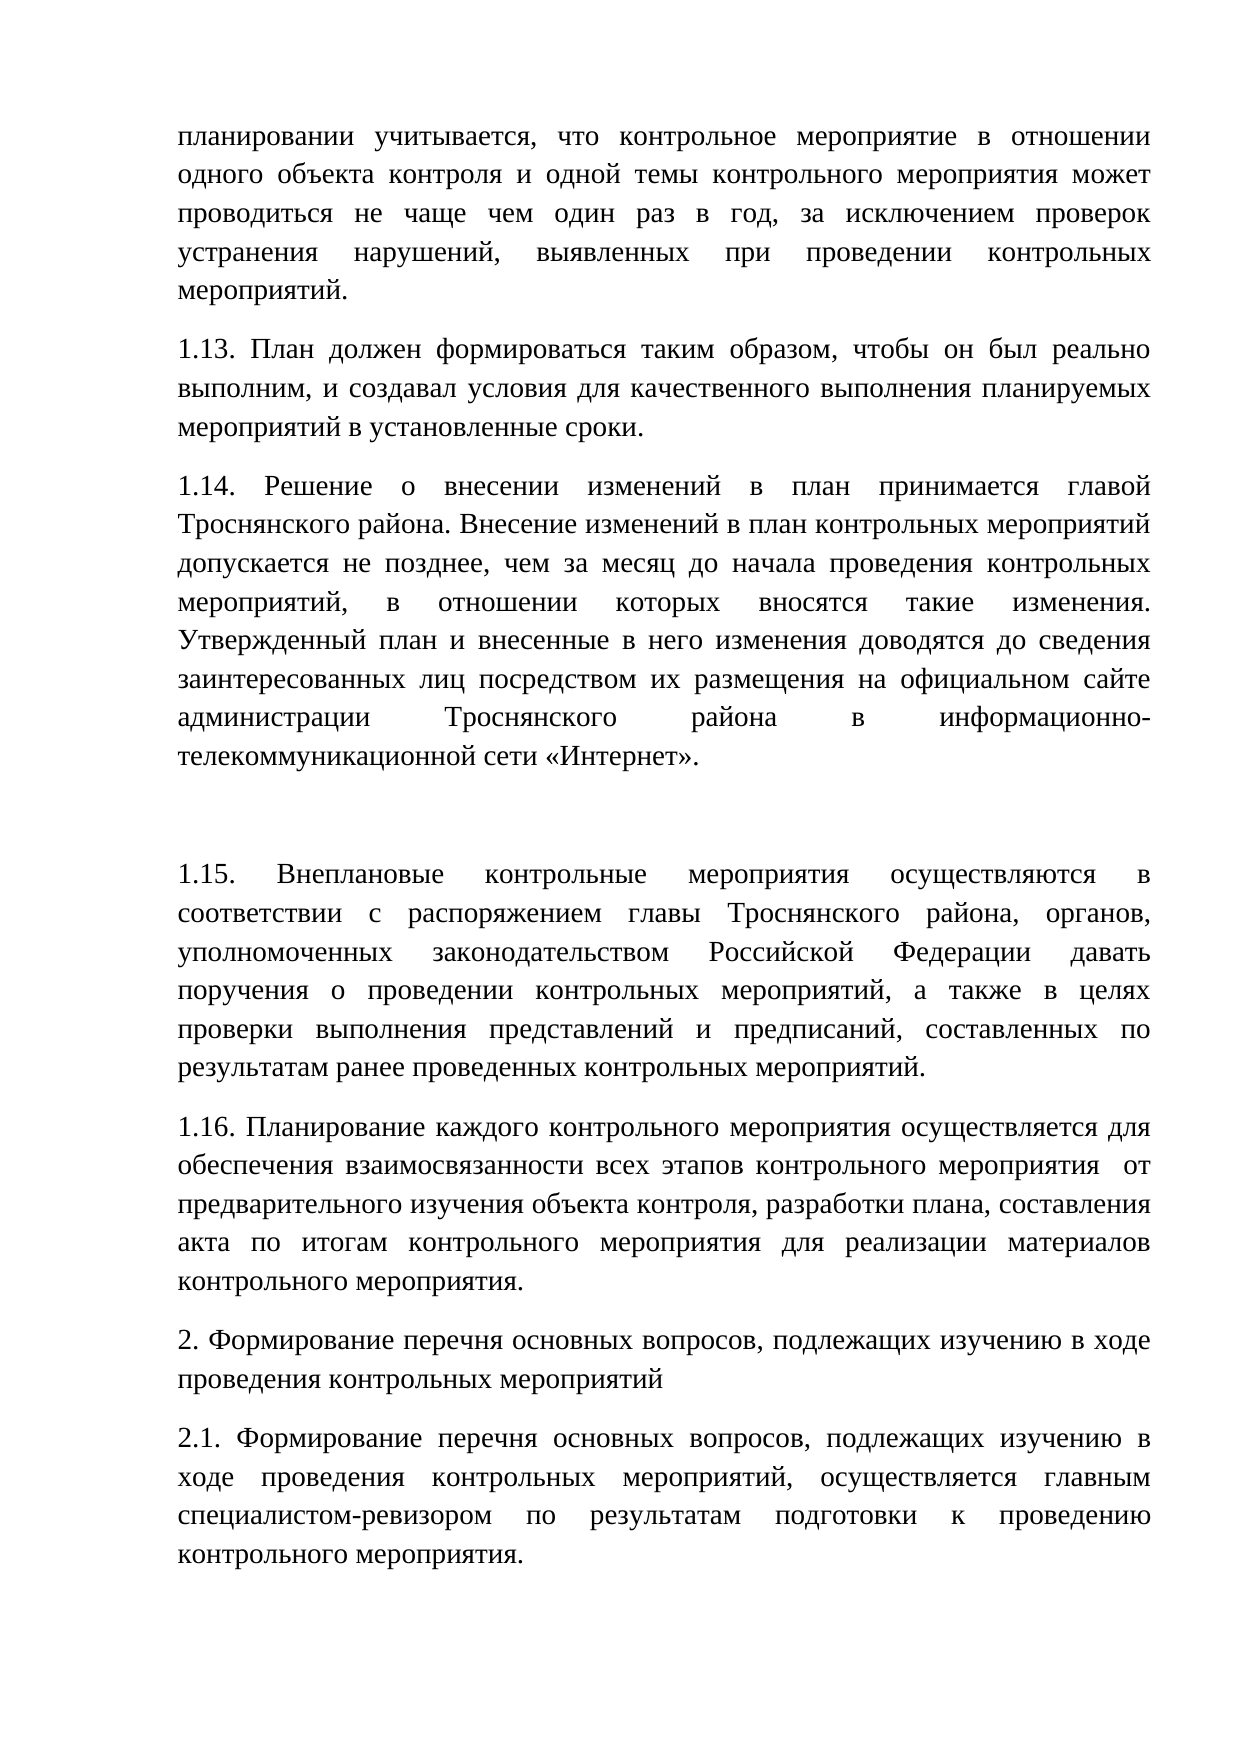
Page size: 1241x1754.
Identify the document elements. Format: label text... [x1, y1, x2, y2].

text 1.15. Внеплановые контрольные мероприятия осуществляются в соответствии с распоряжением главы Троснянского района, органов, уполномоченных законодательством Российской Федерации давать поручения о проведении контрольных мероприятий, а также в целях проверки выполнения представлений и предписаний, составленных по результатам ранее проведенных контрольных мероприятий. [177, 857, 1152, 1083]
text 1.14. Решение о внесении изменений в план принимается главой Троснянского района. Внесение изменений в план контрольных мероприятий допускается не позднее, чем за месяц до начала проведения контрольных мероприятий, в отношении которых вносятся такие изменения. Утвержденный план и внесенные в него изменения доводятся до сведения заинтересованных лиц посредством их размещения на официальном сайте администрации Троснянского района в информационно-телекоммуникационной сети «Интернет». [177, 468, 1152, 771]
text 2.1. Формирование перечня основных вопросов, подлежащих изучению в ходе проведения контрольных мероприятий, осуществляется главным специалистом-ревизором по результатам подготовки к проведению контрольного мероприятия. [177, 1420, 1152, 1569]
text 1.13. План должен формироваться таким образом, чтобы он был реально выполним, и создавал условия для качественного выполнения планируемых мероприятий в установленные сроки. [177, 332, 1152, 442]
text 1.16. Планирование каждого контрольного мероприятия осуществляется для обеспечения взаимосвязанности всех этапов контрольного мероприятия от предварительного изучения объекта контроля, разработки плана, составления акта по итогам контрольного мероприятия для реализации материалов контрольного мероприятия. [177, 1109, 1152, 1296]
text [177, 118, 1152, 306]
text 2. Формирование перечня основных вопросов, подлежащих изучению в ходе проведения контрольных мероприятий [177, 1322, 1152, 1394]
